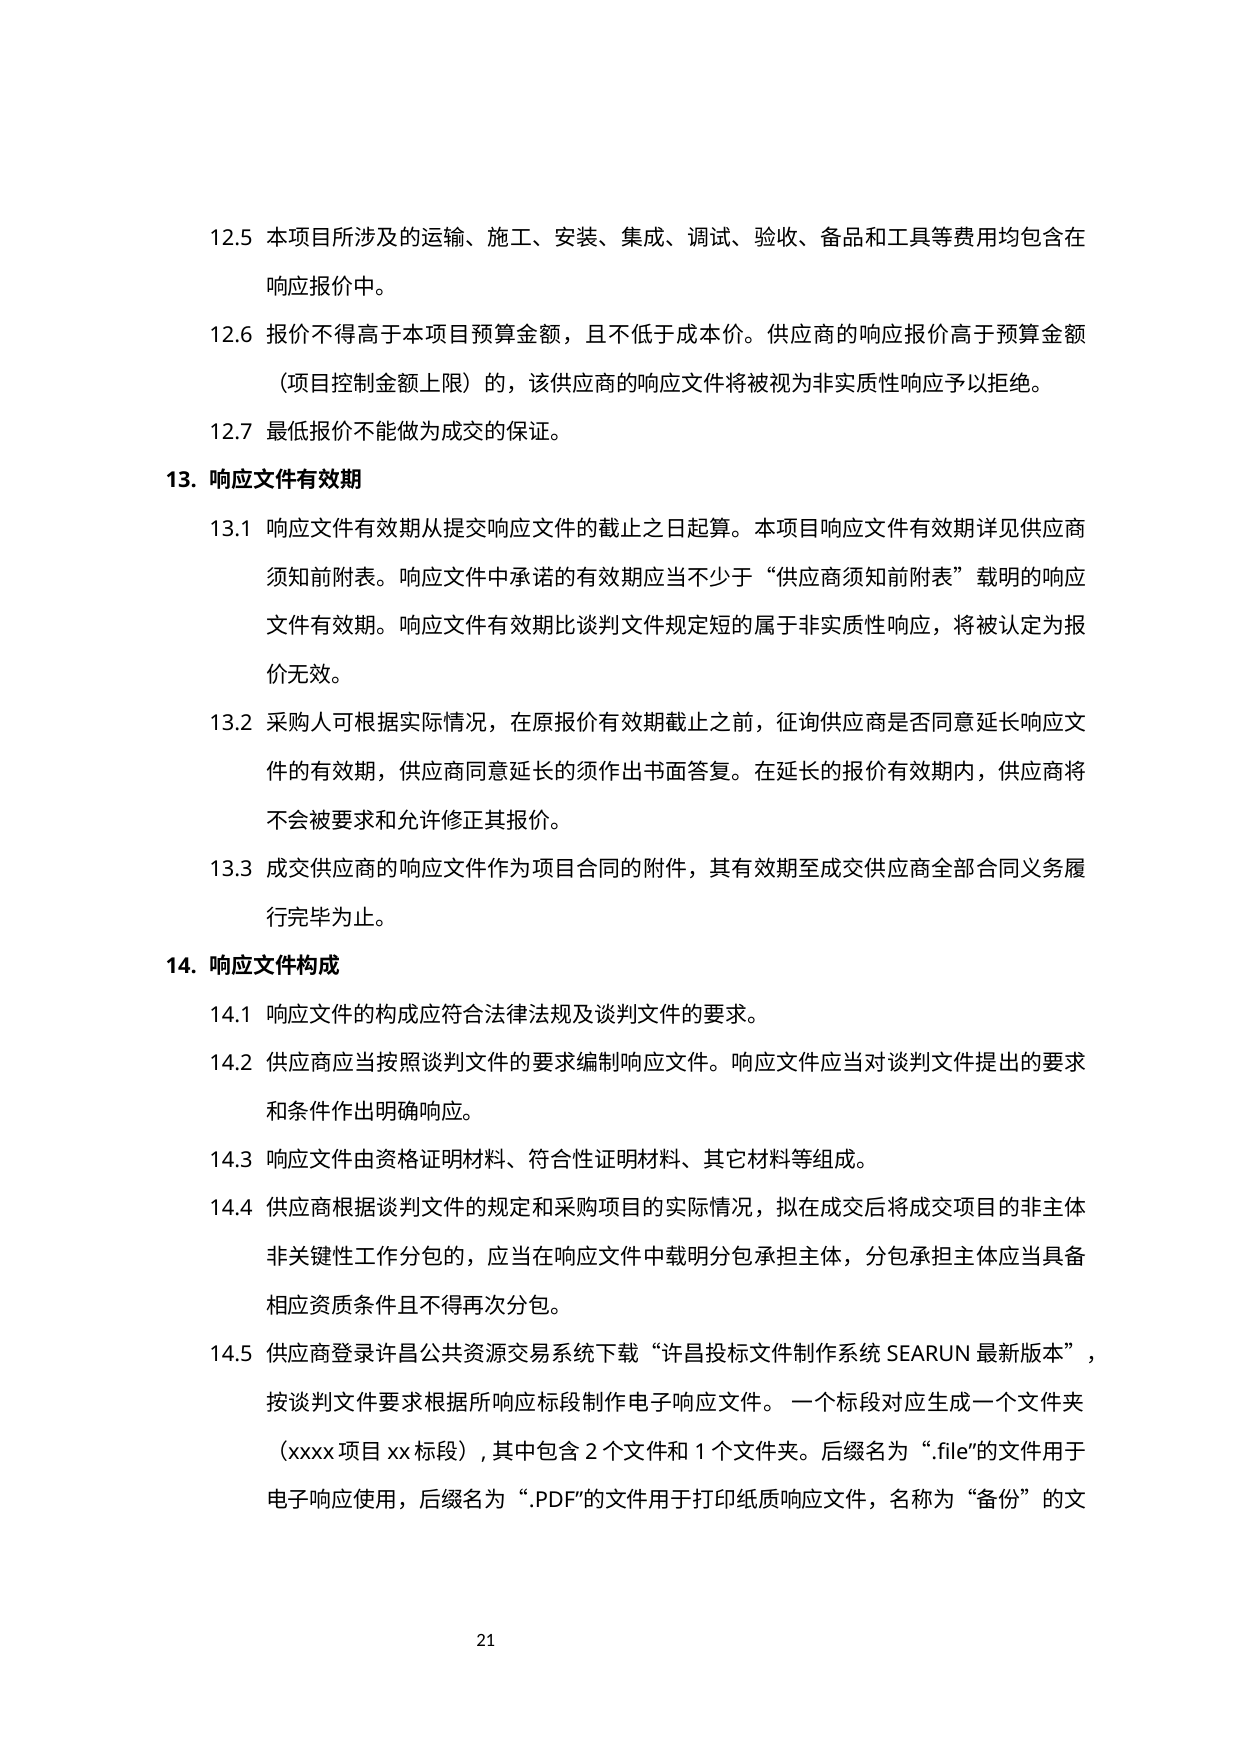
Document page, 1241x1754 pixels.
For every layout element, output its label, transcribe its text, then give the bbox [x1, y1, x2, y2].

list 最低报价不能做为成交的保证。 [209, 414, 1087, 446]
list 成交供应商的响应文件作为项目合同的附件，其有效期至成交供应商全部合同义务履行完毕为止。 [209, 851, 1087, 932]
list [209, 1336, 1087, 1514]
list 响应文件由资格证明材料、符合性证明材料、其它材料等组成。 [209, 1142, 1087, 1174]
list 供应商应当按照谈判文件的要求编制响应文件。响应文件应当对谈判文件提出的要求和条件作出明确响应。 [209, 1044, 1087, 1126]
list 报价不得高于本项目预算金额，且不低于成本价。供应商的响应报价高于预算金额（项目控制金额上限）的，该供应商的响应文件将被视为非实质性响应予以拒绝。 [209, 317, 1087, 398]
list 响应文件的构成应符合法律法规及谈判文件的要求。 [209, 996, 1087, 1029]
list 采购人可根据实际情况，在原报价有效期截止之前，征询供应商是否同意延长响应文件的有效期，供应商同意延长的须作出书面答复。在延长的报价有效期内，供应商将不会被要求和允许修正其报价。 [209, 705, 1087, 835]
list 响应文件构成 [165, 948, 1087, 980]
list 本项目所涉及的运输、施工、安装、集成、调试、验收、备品和工具等费用均包含在响应报价中。 [209, 219, 1087, 301]
list 供应商根据谈判文件的规定和采购项目的实际情况，拟在成交后将成交项目的非主体、非关键性工作分包的，应当在响应文件中载明分包承担主体，分包承担主体应当具备相应资质条件且不得再次分包。 [209, 1190, 1087, 1320]
list 响应文件有效期从提交响应文件的截止之日起算。本项目响应文件有效期详见供应商须知前附表。响应文件中承诺的有效期应当不少于“供应商须知前附表”载明的响应文件有效期。响应文件有效期比谈判文件规定短的属于非实质性响应，将被认定为报价无效。 [209, 510, 1087, 689]
list 响应文件有效期 [165, 462, 1087, 494]
